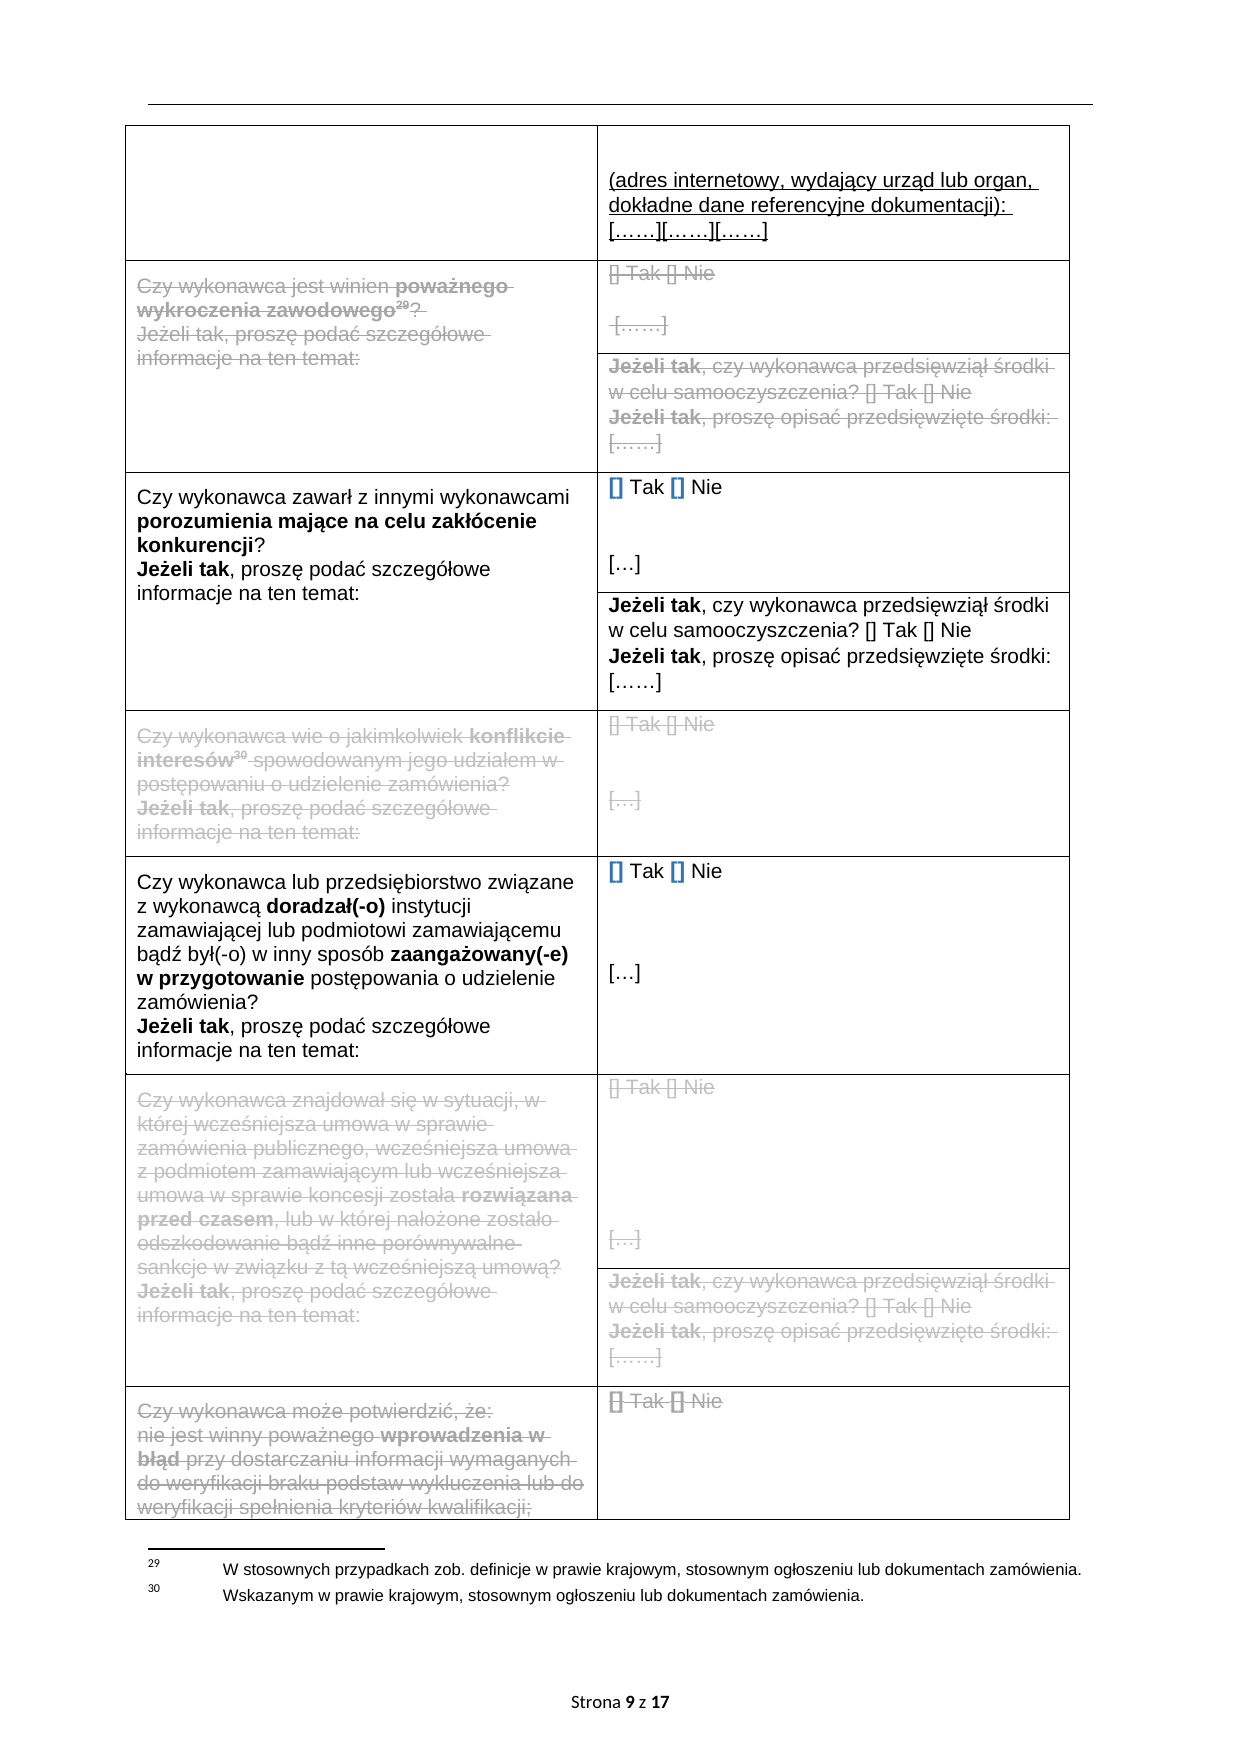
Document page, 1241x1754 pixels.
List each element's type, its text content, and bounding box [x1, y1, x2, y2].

table_cell Czy wykonawca zawarł z innymi wykonawcami porozumienia mające na celu zakłócenie konkurencji? Jeżeli tak, proszę podać szczegółowe informacje na ten temat: [126, 473, 597, 710]
table_cell [] Tak [] Nie [……] [598, 261, 1069, 353]
table_cell [] Tak [] Nie […] [598, 711, 1069, 856]
table_cell [] Tak [] Nie […] [598, 473, 1069, 592]
table_cell Czy wykonawca jest winien poważnego wykroczenia zawodowego? Jeżeli tak, proszę podać szczegółowe informacje na ten temat: [126, 261, 597, 472]
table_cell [126, 1387, 597, 1519]
table_cell Jeżeli tak, czy wykonawca przedsięwziął środki w celu samooczyszczenia? [] Tak [] Nie Jeżeli tak, proszę opisać przedsięwzięte środki: [……] [598, 1269, 1069, 1386]
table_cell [598, 126, 1069, 260]
table_cell [] Tak [] Nie […] [598, 857, 1069, 1074]
table_cell [] Tak [] Nie […] [598, 1075, 1069, 1267]
table_cell Czy wykonawca lub przedsiębiorstwo związane z wykonawcą doradzał(-o) instytucji zamawiającej lub podmiotowi zamawiającemu bądź był(-o) w inny sposób zaangażowany(-e) w przygotowanie postępowania o udzielenie zamówienia? Jeżeli tak, proszę podać szczegółowe informacje na ten temat: [126, 857, 597, 1074]
table_cell Czy wykonawca wie o jakimkolwiek konflikcie interesów spowodowanym jego udziałem w postępowaniu o udzielenie zamówienia? Jeżeli tak, proszę podać szczegółowe informacje na ten temat: [126, 711, 597, 856]
table_cell Jeżeli tak, czy wykonawca przedsięwziął środki w celu samooczyszczenia? [] Tak [] Nie Jeżeli tak, proszę opisać przedsięwzięte środki: [……] [598, 354, 1069, 472]
table_cell Czy wykonawca znajdował się w sytuacji, w której wcześniejsza umowa w sprawie zamówienia publicznego, wcześniejsza umowa z podmiotem zamawiającym lub wcześniejsza umowa w sprawie koncesji została rozwiązana przed czasem, lub w której nałożone zostało odszkodowanie bądź inne porównywalne sankcje w związku z tą wcześniejszą umową? Jeżeli tak, proszę podać szczegółowe informacje na ten temat: [126, 1075, 597, 1386]
table_cell [] Tak [] Nie [598, 1387, 1069, 1519]
table_cell Jeżeli tak, czy wykonawca przedsięwziął środki w celu samooczyszczenia? [] Tak [] Nie Jeżeli tak, proszę opisać przedsięwzięte środki: [……] [598, 593, 1069, 710]
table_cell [126, 126, 597, 260]
